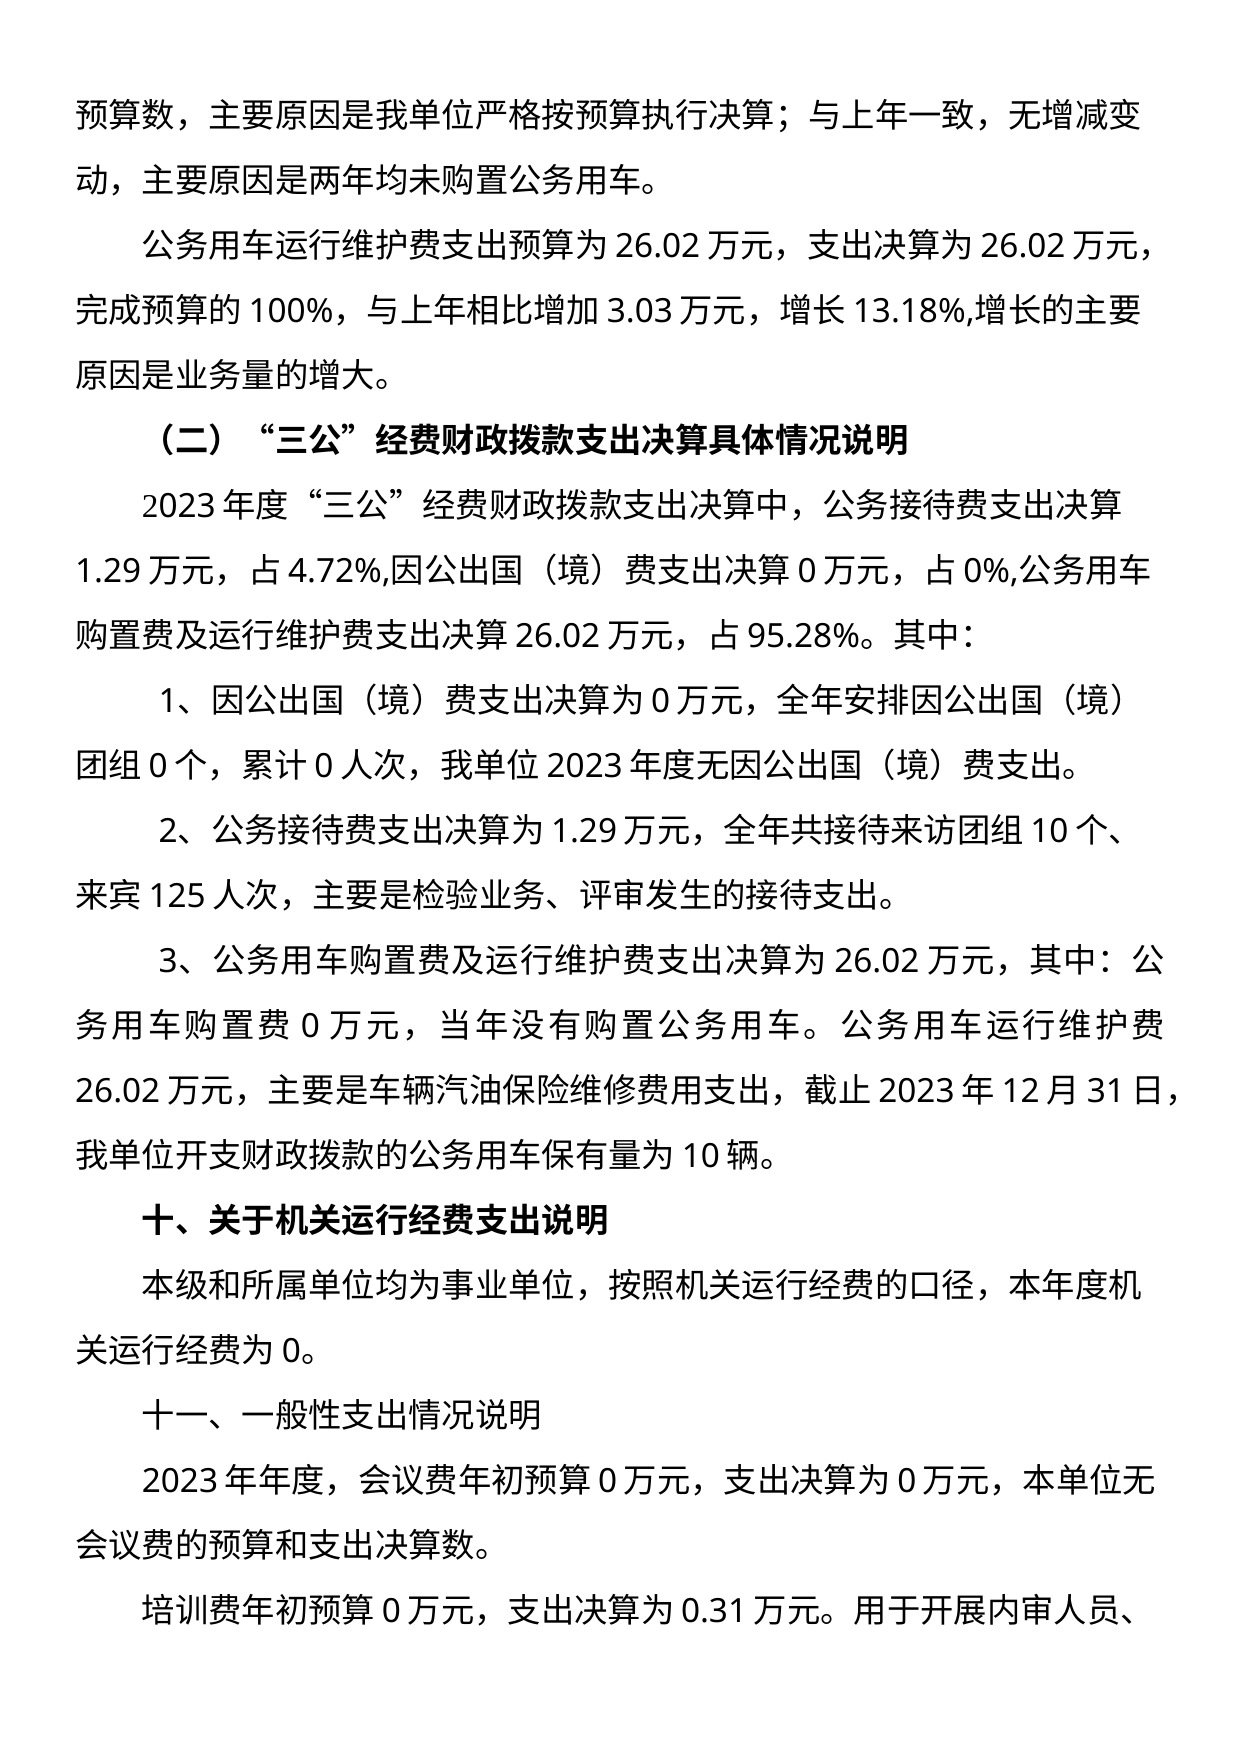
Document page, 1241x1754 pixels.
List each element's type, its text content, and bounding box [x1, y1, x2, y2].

text 公务用车运行维护费支出预算为26.02万元，支出决算为26.02万元，完成预算的100%，与上年相比增加3.03万元，增长13.18%,增长的主要原因是业务量的增大。 [75, 211, 1165, 406]
text 2023年年度，会议费年初预算0万元，支出决算为0万元，本单位无会议费的预算和支出决算数。 [75, 1446, 1165, 1576]
text 2、公务接待费支出决算为1.29万元，全年共接待来访团组10个、来宾125人次，主要是检验业务、评审发生的接待支出。 [75, 796, 1165, 926]
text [75, 1576, 1165, 1641]
text 1、因公出国（境）费支出决算为0万元，全年安排因公出国（境）团组0个，累计0人次，我单位2023年度无因公出国（境）费支出。 [75, 666, 1165, 796]
text （二）“三公”经费财政拨款支出决算具体情况说明 [75, 406, 1165, 471]
text 十、关于机关运行经费支出说明 [75, 1186, 1165, 1251]
text 2023年度“三公”经费财政拨款支出决算中，公务接待费支出决算1.29万元，占4.72%,因公出国（境）费支出决算0万元，占0%,公务用车购置费及运行维护费支出决算26.02万元，占95.28%。其中： [75, 471, 1165, 666]
text 3、公务用车购置费及运行维护费支出决算为26.02万元，其中：公务用车购置费0万元，当年没有购置公务用车。公务用车运行维护费26.02万元，主要是车辆汽油保险维修费用支出，截止2023年12月31日，我单位开支财政拨款的公务用车保有量为10辆。 [75, 926, 1165, 1186]
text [75, 81, 1165, 211]
text 本级和所属单位均为事业单位，按照机关运行经费的口径，本年度机关运行经费为0。 [75, 1251, 1165, 1381]
text 十一、一般性支出情况说明 [75, 1381, 1165, 1446]
